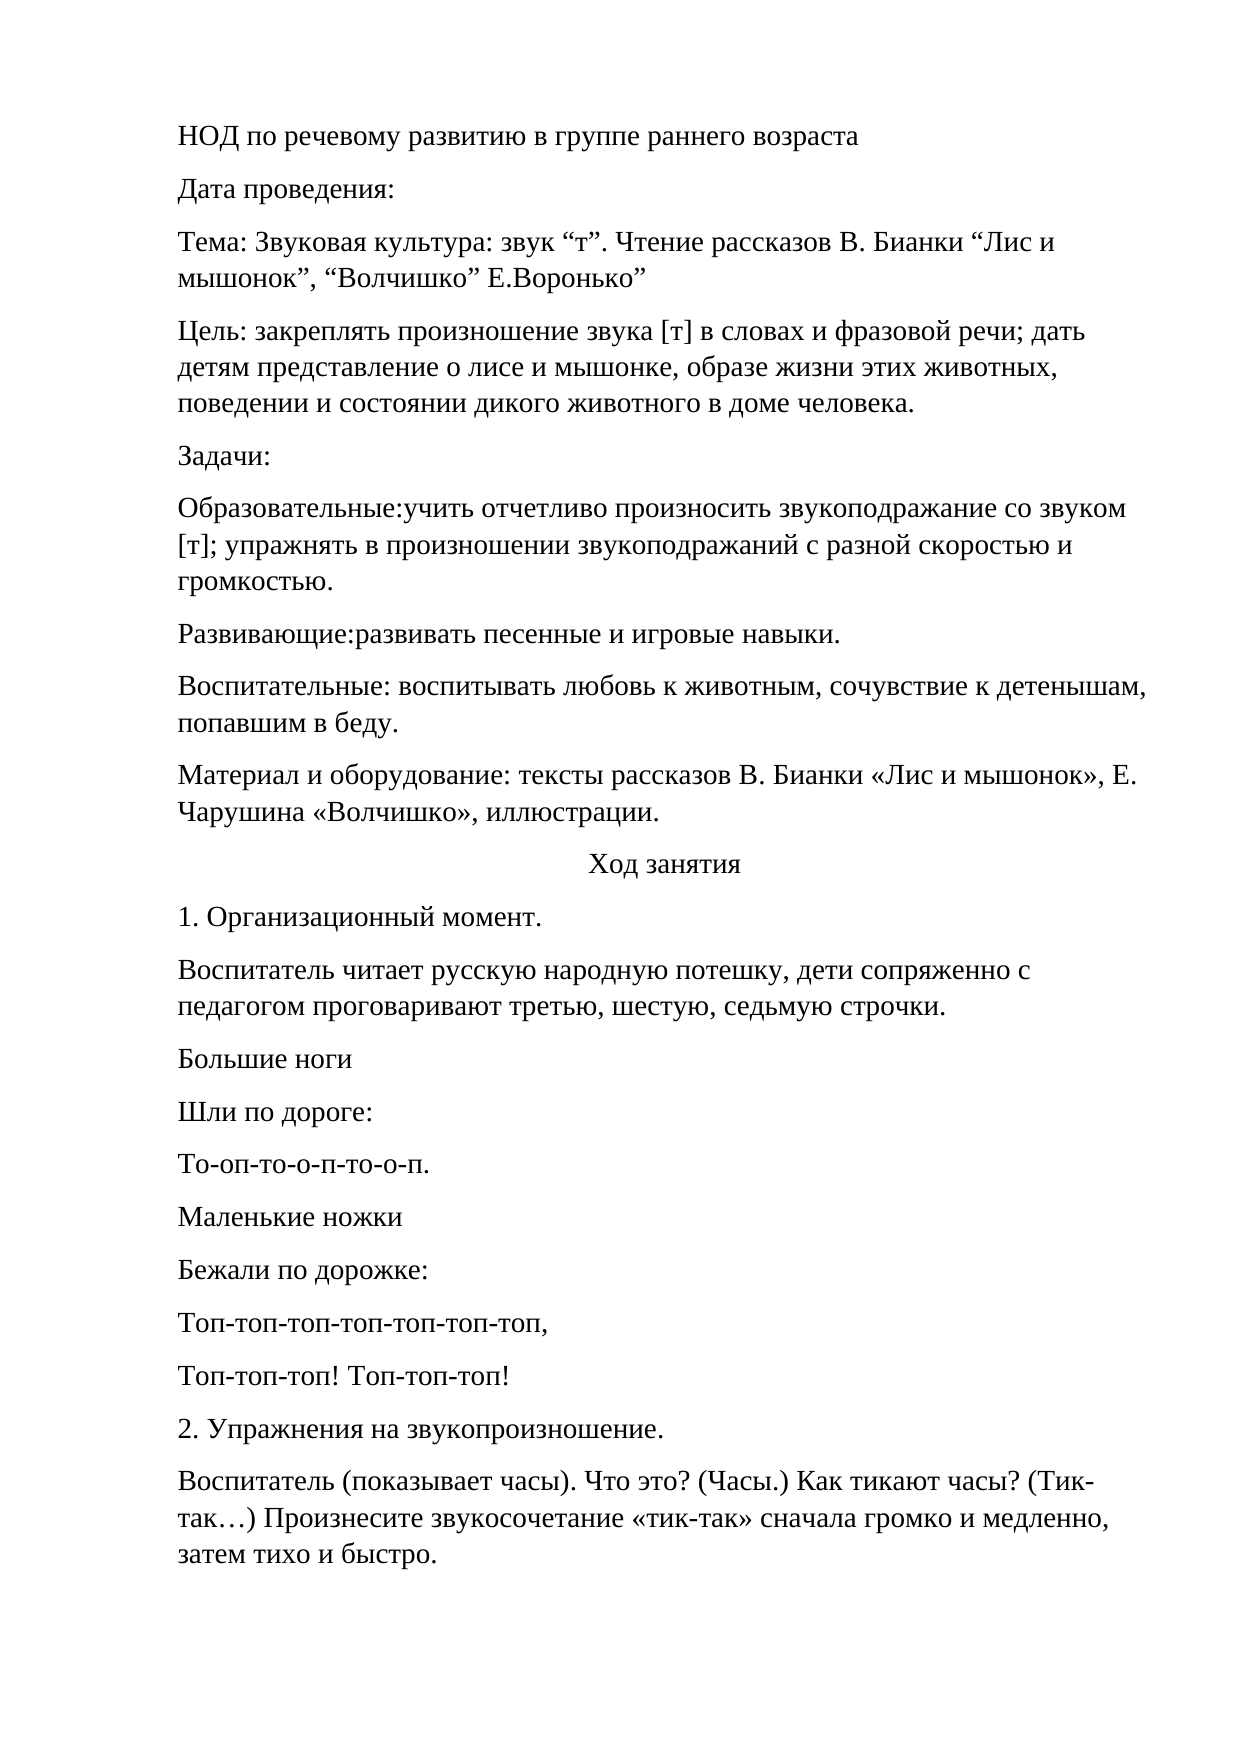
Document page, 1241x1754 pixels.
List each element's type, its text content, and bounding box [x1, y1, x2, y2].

text Задачи: [177, 438, 1152, 471]
text Образовательные:учить отчетливо произносить звукоподражание со звуком [т]; упражнять в произношении звукоподражаний с разной скоростью и громкостью. [177, 491, 1152, 596]
text Маленькие ножки [177, 1199, 1152, 1233]
text То-оп-то-о-п-то-о-п. [177, 1147, 1152, 1180]
text Топ-топ-топ-топ-топ-топ-топ, [177, 1305, 1152, 1339]
text Тема: Звуковая культура: звук “т”. Чтение рассказов В. Бианки “Лис и мышонок”, “Волчишко” Е.Воронько” [177, 224, 1152, 293]
text 2. Упражнения на звукопроизношение. [177, 1411, 1152, 1444]
text Шли по дороге: [177, 1094, 1152, 1127]
text Ход занятия [177, 846, 1152, 880]
text Материал и оборудование: тексты рассказов В. Бианки «Лис и мышонок», Е. Чарушина «Волчишко», иллюстрации. [177, 757, 1152, 827]
text Воспитатель (показывает часы). Что это? (Часы.) Как тикают часы? (Тик-так…) Произнесите звукосочетание «тик-так» сначала громко и медленно, затем тихо и быстро. [177, 1463, 1152, 1569]
text Развивающие:развивать песенные и игровые навыки. [177, 616, 1152, 649]
text Топ-топ-топ! Топ-топ-топ! [177, 1358, 1152, 1391]
text Воспитатель читает русскую народную потешку, дети сопряженно с педагогом проговаривают третью, шестую, седьмую строчки. [177, 952, 1152, 1022]
text 1. Организационный момент. [177, 899, 1152, 933]
text Цель: закреплять произношение звука [т] в словах и фразовой речи; дать детям представление о лисе и мышонке, образе жизни этих животных, поведении и состоянии дикого животного в доме человека. [177, 313, 1152, 418]
text Большие ноги [177, 1041, 1152, 1074]
text Дата проведения: [177, 171, 1152, 204]
text Бежали по дорожке: [177, 1252, 1152, 1286]
text НОД по речевому развитию в группе раннего возраста [177, 118, 1152, 152]
text Воспитательные: воспитывать любовь к животным, сочувствие к детенышам, попавшим в беду. [177, 668, 1152, 738]
